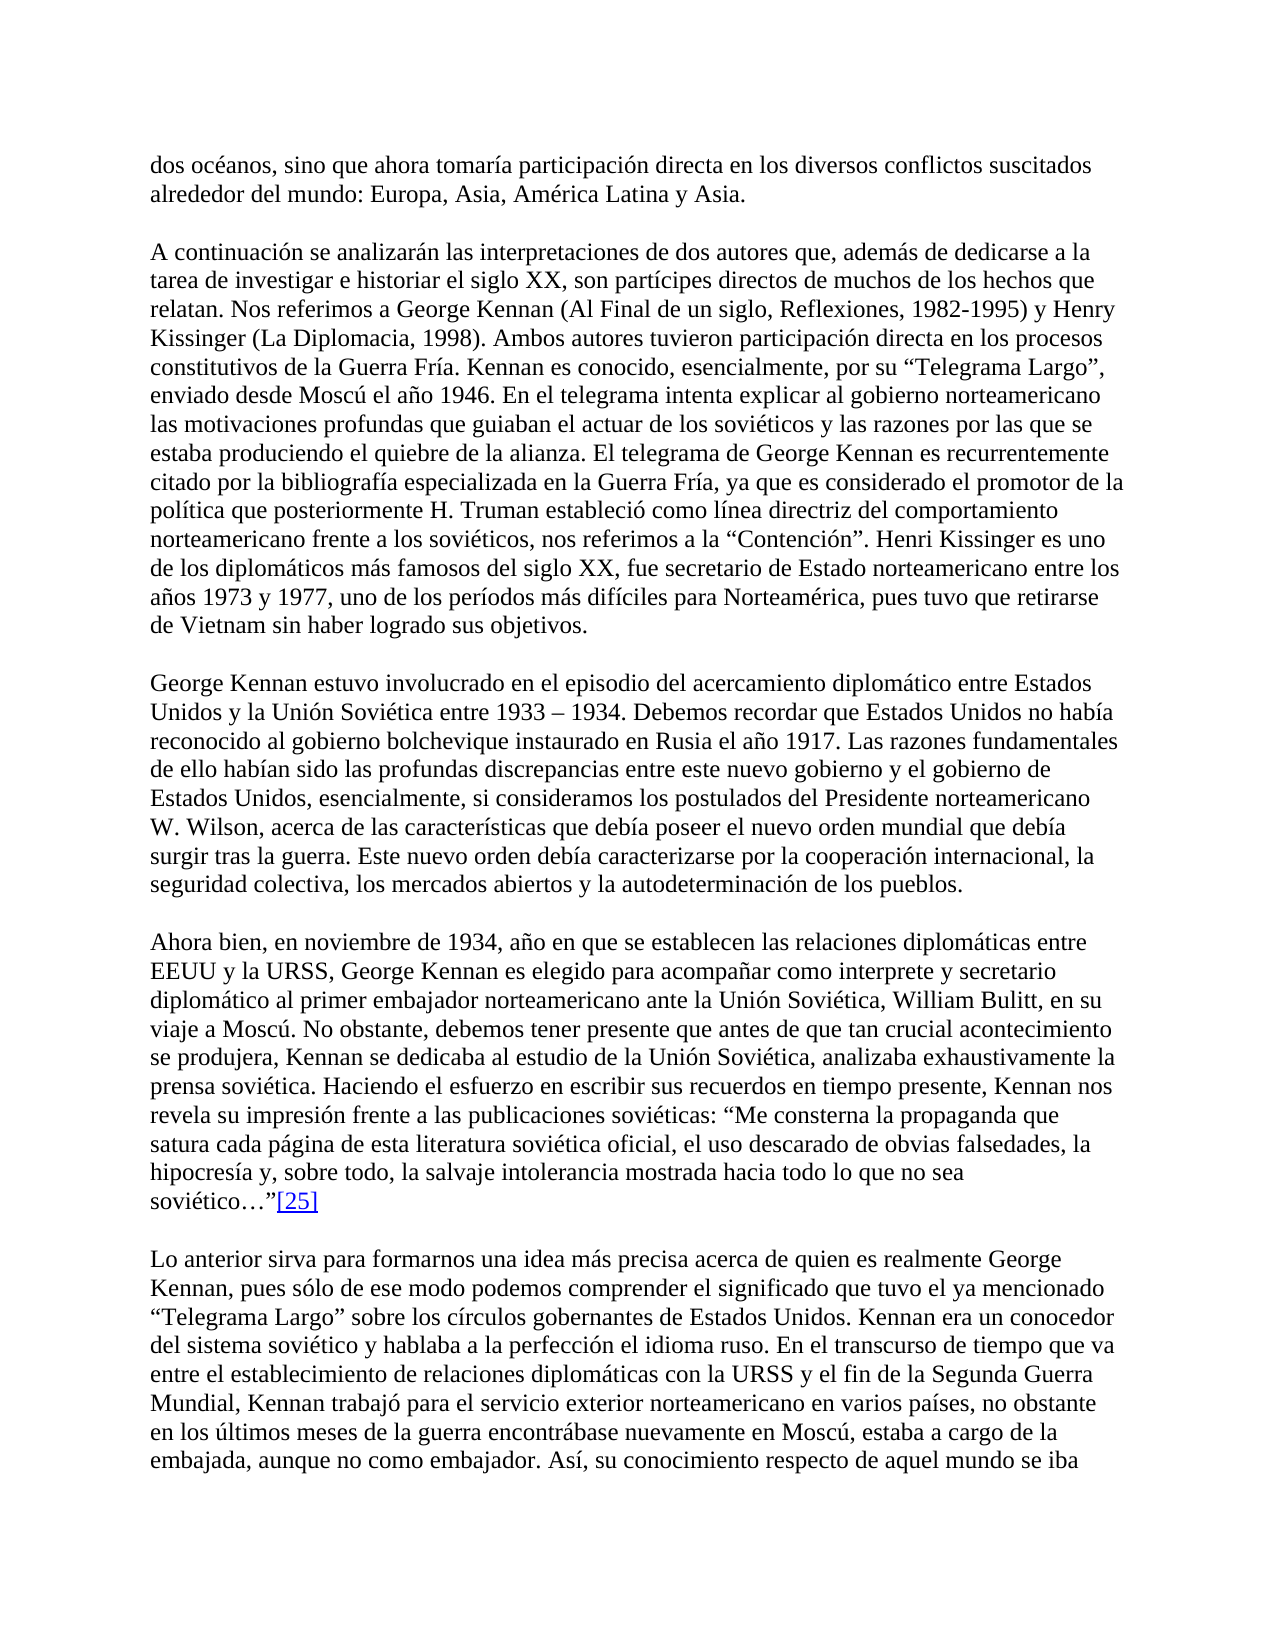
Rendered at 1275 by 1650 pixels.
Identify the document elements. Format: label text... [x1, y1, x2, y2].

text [150, 150, 1125, 207]
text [150, 1244, 1125, 1474]
text George Kennan estuvo involucrado en el episodio del acercamiento diplomático entre Estados Unidos y la Unión Soviética entre 1933 – 1934. Debemos recordar que Estados Unidos no había reconocido al gobierno bolchevique instaurado en Rusia el año 1917. Las razones fundamentales de ello habían sido las profundas discrepancias entre este nuevo gobierno y el gobierno de Estados Unidos, esencialmente, si consideramos los postulados del Presidente norteamericano W. Wilson, acerca de las características que debía poseer el nuevo orden mundial que debía surgir tras la guerra. Este nuevo orden debía caracterizarse por la cooperación internacional, la seguridad colectiva, los mercados abiertos y la autodeterminación de los pueblos. [150, 668, 1125, 898]
text A continuación se analizarán las interpretaciones de dos autores que, además de dedicarse a la tarea de investigar e historiar el siglo XX, son partícipes directos de muchos de los hechos que relatan. Nos referimos a George Kennan (Al Final de un siglo, Reflexiones, 1982-1995) y Henry Kissinger (La Diplomacia, 1998). Ambos autores tuvieron participación directa en los procesos constitutivos de la Guerra Fría. Kennan es conocido, esencialmente, por su “Telegrama Largo”, enviado desde Moscú el año 1946. En el telegrama intenta explicar al gobierno norteamericano las motivaciones profundas que guiaban el actuar de los soviéticos y las razones por las que se estaba produciendo el quiebre de la alianza. El telegrama de George Kennan es recurrentemente citado por la bibliografía especializada en la Guerra Fría, ya que es considerado el promotor de la política que posteriormente H. Truman estableció como línea directriz del comportamiento norteamericano frente a los soviéticos, nos referimos a la “Contención”. Henri Kissinger es uno de los diplomáticos más famosos del siglo XX, fue secretario de Estado norteamericano entre los años 1973 y 1977, uno de los períodos más difíciles para Norteamérica, pues tuvo que retirarse de Vietnam sin haber logrado sus objetivos. [150, 237, 1125, 639]
text Ahora bien, en noviembre de 1934, año en que se establecen las relaciones diplomáticas entre EEUU y la URSS, George Kennan es elegido para acompañar como interprete y secretario diplomático al primer embajador norteamericano ante la Unión Soviética, William Bulitt, en su viaje a Moscú. No obstante, debemos tener presente que antes de que tan crucial acontecimiento se produjera, Kennan se dedicaba al estudio de la Unión Soviética, analizaba exhaustivamente la prensa soviética. Haciendo el esfuerzo en escribir sus recuerdos en tiempo presente, Kennan nos revela su impresión frente a las publicaciones soviéticas: “Me consterna la propaganda que satura cada página de esta literatura soviética oficial, el uso descarado de obvias falsedades, la hipocresía y, sobre todo, la salvaje intolerancia mostrada hacia todo lo que no sea soviético…”[25] [150, 927, 1125, 1215]
